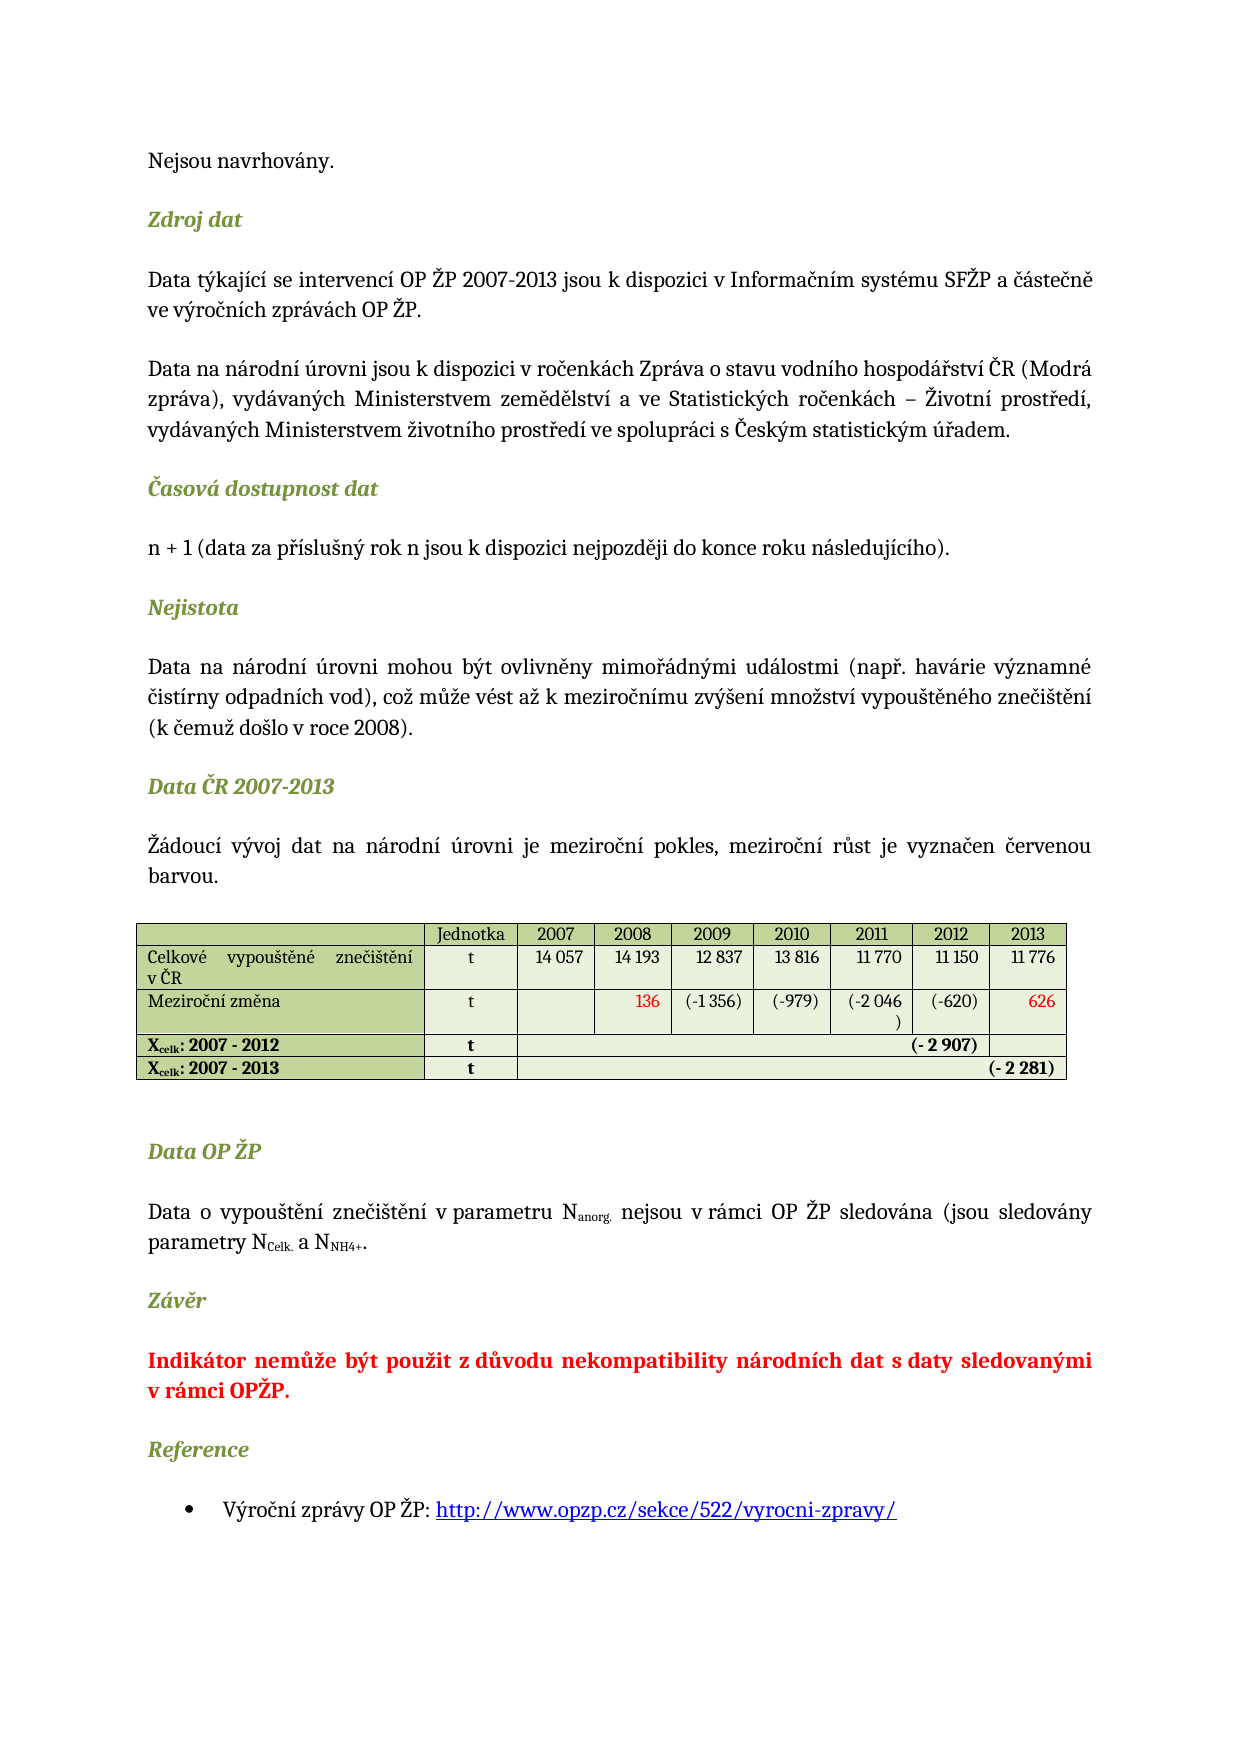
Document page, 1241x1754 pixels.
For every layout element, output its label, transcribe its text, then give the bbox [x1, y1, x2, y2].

table_header 2009 [672, 924, 753, 945]
text Data na národní úrovni jsou k dispozici v ročenkách Zpráva o stavu vodního hospodářství ČR (Modrá zpráva), vydávaných Ministerstvem zemědělství a ve Statistických ročenkách – Životní prostředí, vydávaných Ministerstvem životního prostředí ve spolupráci s Českým statistickým úřadem. [148, 356, 1093, 443]
text n + 1 (data za příslušný rok n jsou k dispozici nejpozději do konce roku následujícího). [148, 535, 1093, 561]
text Závěr [148, 1288, 1093, 1314]
table_header Jednotka [425, 924, 517, 945]
text Reference [148, 1437, 1093, 1463]
table_cell 136 [595, 990, 671, 1033]
table_cell 626 [990, 990, 1066, 1033]
table_cell 14 057 [518, 946, 594, 989]
table_cell Celkové vypouštěné znečištění v ČR [137, 946, 424, 989]
table_header 2011 [831, 924, 912, 945]
text Data týkající se intervencí OP ŽP 2007-2013 jsou k dispozici v Informačním systému SFŽP a částečně ve výročních zprávách OP ŽP. [148, 266, 1093, 323]
text Data o vypouštění znečištění v parametru Nanorg. nejsou v rámci OP ŽP sledována (jsou sledovány parametry NCelk. a NNH4+. [148, 1198, 1093, 1255]
text Data na národní úrovni mohou být ovlivněny mimořádnými událostmi (např. havárie významné čistírny odpadních vod), což může vést až k meziročnímu zvýšení množství vypouštěného znečištění (k čemuž došlo v roce 2008). [148, 654, 1093, 741]
table_cell Xcelk: 2007 - 2013 [137, 1057, 424, 1079]
table_header 2007 [518, 924, 594, 945]
table_cell t [425, 990, 517, 1033]
text Data OP ŽP [148, 1139, 1093, 1166]
table_cell [990, 1035, 1066, 1056]
table_cell 11 770 [831, 946, 912, 989]
table_cell 11 776 [990, 946, 1066, 989]
text Žádoucí vývoj dat na národní úrovni je meziroční pokles, meziroční růst je vyznačen červenou barvou. [148, 833, 1093, 889]
table_cell (-1 356) [672, 990, 753, 1033]
table_cell (-620) [913, 990, 989, 1033]
table_cell (- 2 907) [518, 1035, 989, 1056]
table_cell (- 2 281) [518, 1057, 1066, 1079]
table_cell t [425, 1035, 517, 1056]
table_header 2013 [990, 924, 1066, 945]
table_cell (-2 046) [831, 990, 912, 1033]
table_header 2012 [913, 924, 989, 945]
list Výroční zprávy OP ŽP: http://www.opzp.cz/sekce/522/vyrocni-zpravy/ [185, 1496, 1093, 1523]
text Data ČR 2007-2013 [148, 774, 1093, 800]
table_cell Xcelk: 2007 - 2012 [137, 1035, 424, 1056]
table_cell 14 193 [595, 946, 671, 989]
text Časová dostupnost dat [148, 476, 1093, 502]
table_cell t [425, 1057, 517, 1079]
text Zdroj dat [148, 207, 1093, 233]
table_header 2008 [595, 924, 671, 945]
text Nejsou navrhovány. [148, 148, 1093, 174]
table_cell t [425, 946, 517, 989]
table_cell (-979) [754, 990, 830, 1033]
table_cell 13 816 [754, 946, 830, 989]
table_cell Meziroční změna [137, 990, 424, 1033]
table_cell [518, 990, 594, 1033]
table_header [137, 924, 424, 945]
table_header 2010 [754, 924, 830, 945]
table_cell 12 837 [672, 946, 753, 989]
text Nejistota [148, 594, 1093, 621]
text Indikátor nemůže být použit z důvodu nekompatibility národních dat s daty sledovanými v rámci OPŽP. [148, 1347, 1093, 1404]
table_cell 11 150 [913, 946, 989, 989]
